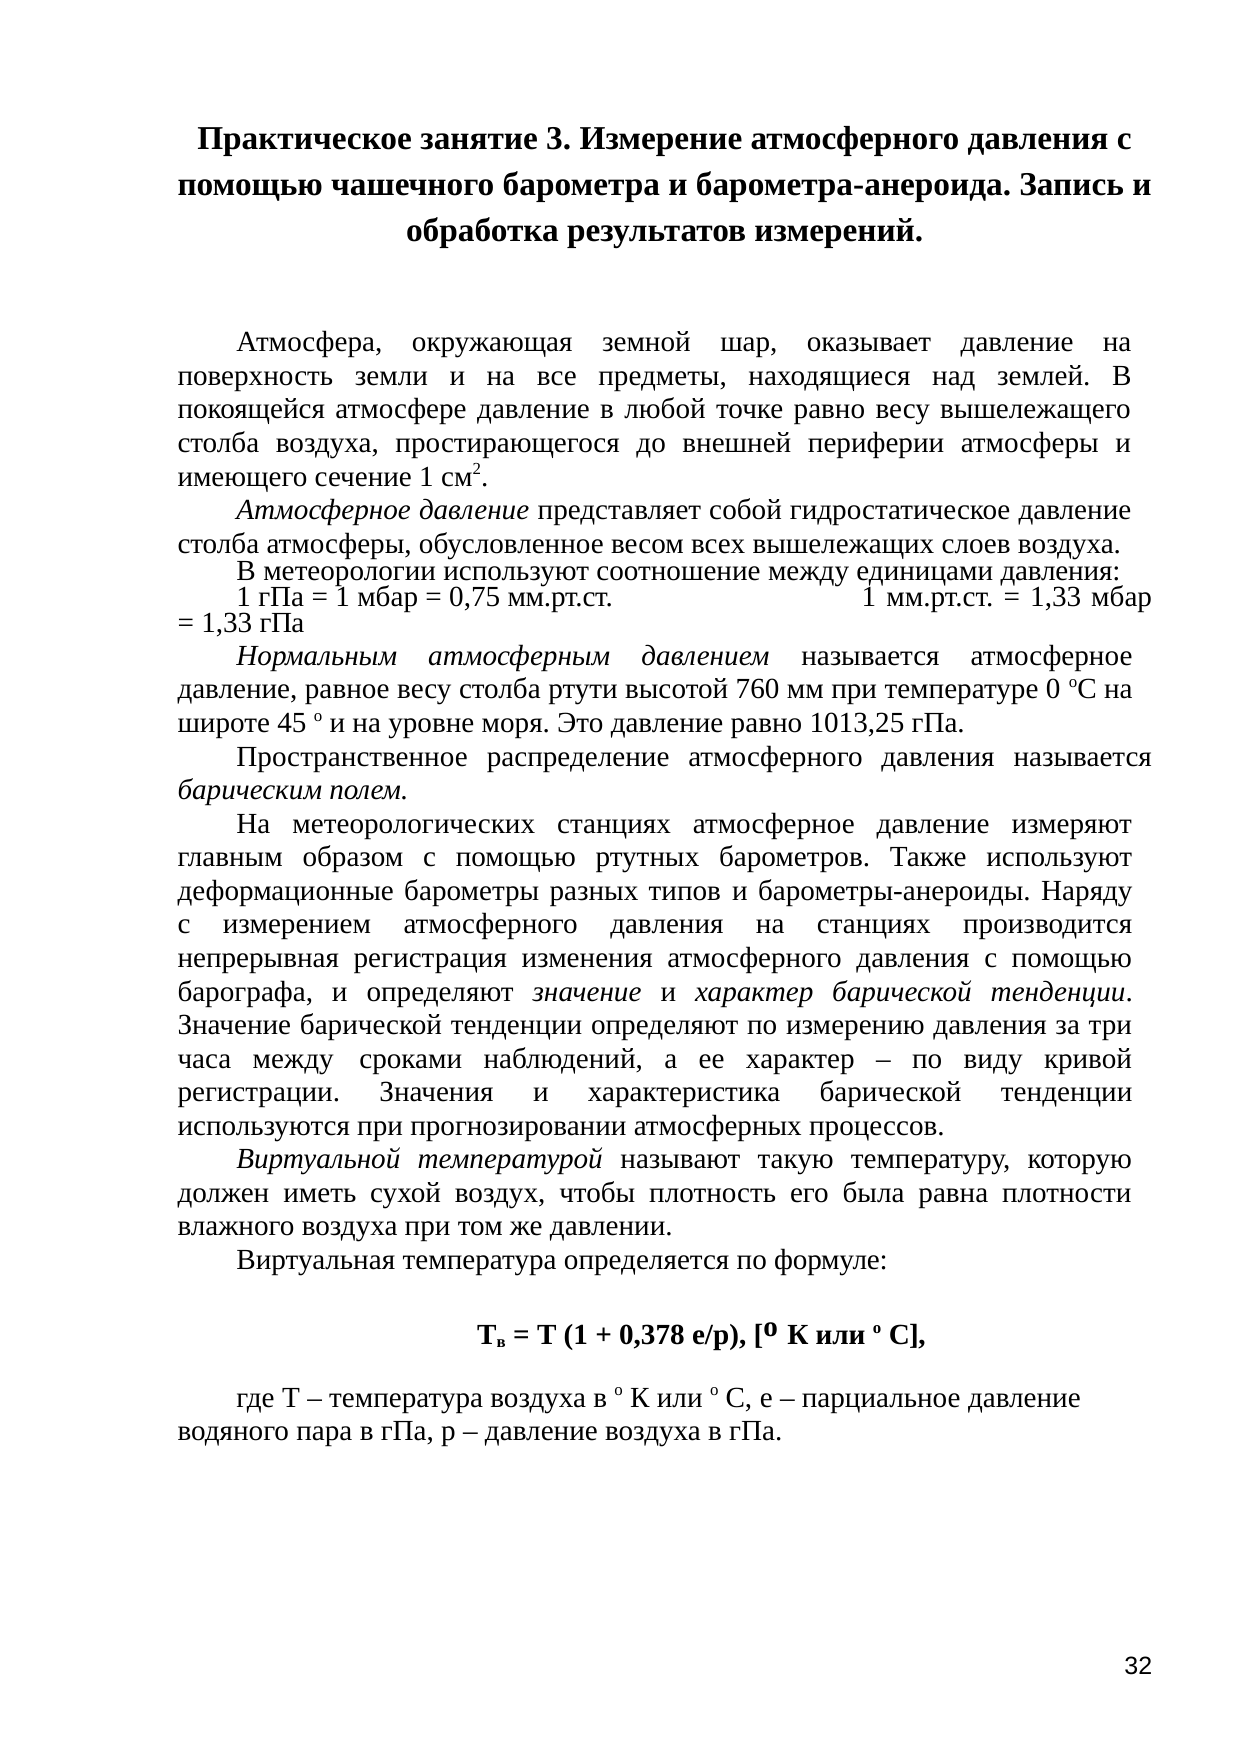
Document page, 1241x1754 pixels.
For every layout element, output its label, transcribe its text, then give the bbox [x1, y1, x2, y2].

subtitle Практическое занятие 3. Измерение атмосферного давления с помощью чашечного барометра и барометра-анероида. Запись и обработка результатов измерений. [177, 118, 1152, 248]
text Тв = Т (1 + 0,378 е/р), [о К или о С], [177, 1309, 1152, 1351]
text На метеорологических станциях атмосферное давление измеряют главным образом с помощью ртутных барометров. Также используют деформационные барометры разных типов и барометры-анероиды. Наряду с измерением атмосферного давления на станциях производится непрерывная регистрация изменения атмосферного давления с помощью барографа, и определяют значение и характер барической тенденции. Значение барической тенденции определяют по измерению давления за три часа между сроками наблюдений, а ее характер – по виду кривой регистрации. Значения и характеристика барической тенденции используются при прогнозировании атмосферных процессов. [177, 806, 1133, 1141]
text 1 гПа = 1 мбар = 0,75 мм.рт.ст. 1 мм.рт.ст. = 1,33 мбар = 1,33 гПа [177, 586, 1152, 638]
text Атмосфера, окружающая земной шар, оказывает давление на поверхность земли и на все предметы, находящиеся над землей. В покоящейся атмосфере давление в любой точке равно весу вышележащего столба воздуха, простирающегося до внешней периферии атмосферы и имеющего сечение 1 см2. [177, 324, 1132, 492]
text Нормальным атмосферным давлением называется атмосферное давление, равное весу столба ртути высотой 760 мм при температуре 0 оС на широте 45 о и на уровне моря. Это давление равно 1013,25 гПа. [177, 638, 1133, 739]
text В метеорологии используют соотношение между единицами давления: [177, 559, 1152, 586]
text Пространственное распределение атмосферного давления называется барическим полем. [177, 739, 1152, 806]
text где Т – температура воздуха в о К или о С, е – парциальное давление водяного пара в гПа, р – давление воздуха в гПа. [177, 1380, 1093, 1447]
text Виртуальная температура определяется по формуле: [177, 1242, 1152, 1276]
text Виртуальной температурой называют такую температуру, которую должен иметь сухой воздух, чтобы плотность его была равна плотности влажного воздуха при том же давлении. [177, 1141, 1132, 1242]
text Атмосферное давление представляет собой гидростатическое давление столба атмосферы, обусловленное весом всех вышележащих слоев воздуха. [177, 492, 1132, 559]
